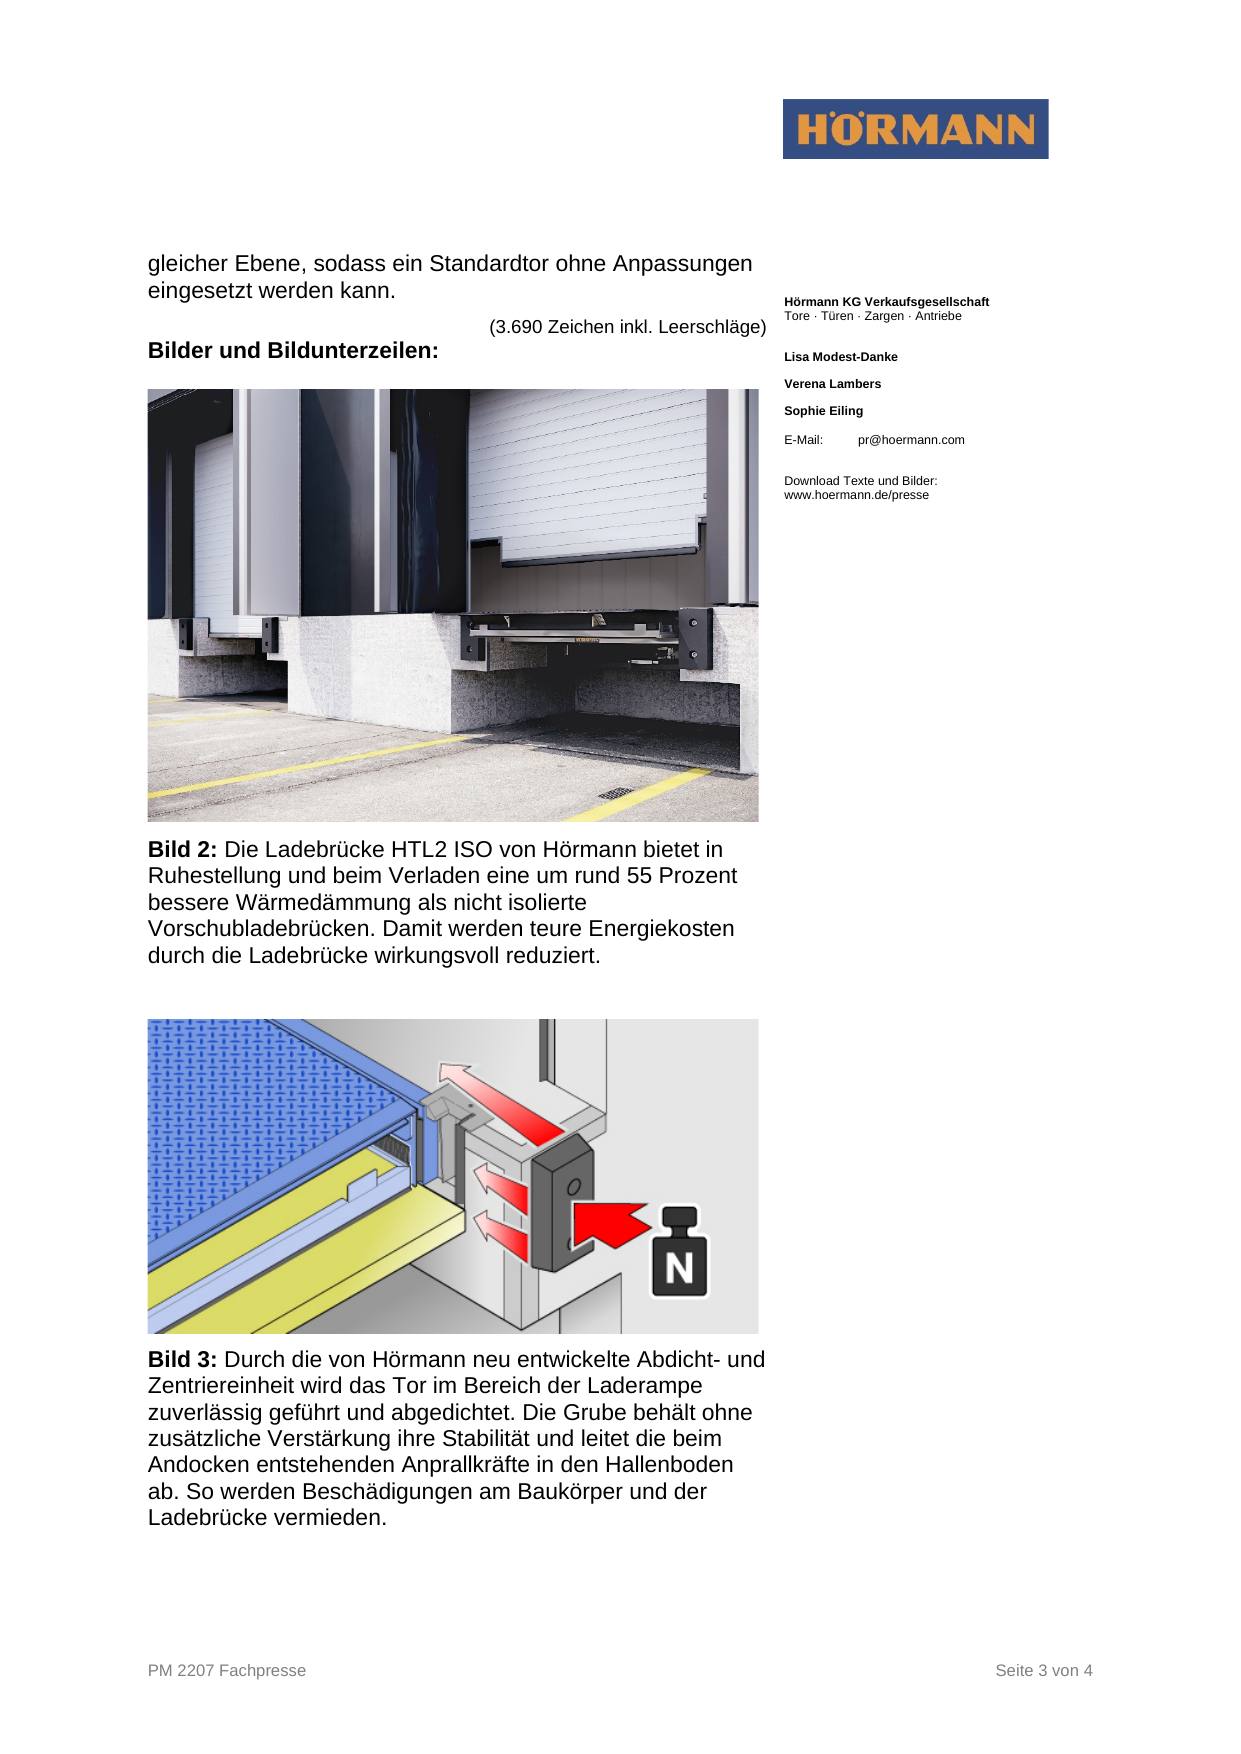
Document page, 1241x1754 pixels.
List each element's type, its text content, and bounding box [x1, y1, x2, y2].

text (3.690 Zeichen inkl. Leerschläge) [148, 316, 766, 337]
picture [783, 99, 1049, 159]
picture [147, 389, 759, 822]
text Bild 3: Durch die von Hörmann neu entwickelte Abdicht- und Zentriereinheit wird das Tor im Bereich der Laderampe zuverlässig geführt und abgedichtet. Die Grube behält ohne zusätzliche Verstärkung ihre Stabilität und leitet die beim Andocken entstehenden Anprallkräfte in den Hallenboden ab. So werden Beschädigungen am Baukörper und der Ladebrücke vermieden. [148, 1346, 768, 1530]
picture [147, 1019, 759, 1334]
text Bild 2: Die Ladebrücke HTL2 ISO von Hörmann bietet in Ruhestellung und beim Verladen eine um rund 55 Prozent bessere Wärmedämmung als nicht isolierte Vorschubladebrücken. Damit werden teure Energiekosten durch die Ladebrücke wirkungsvoll reduziert. [148, 836, 768, 968]
text Bilder und Bildunterzeilen: [148, 337, 1200, 363]
